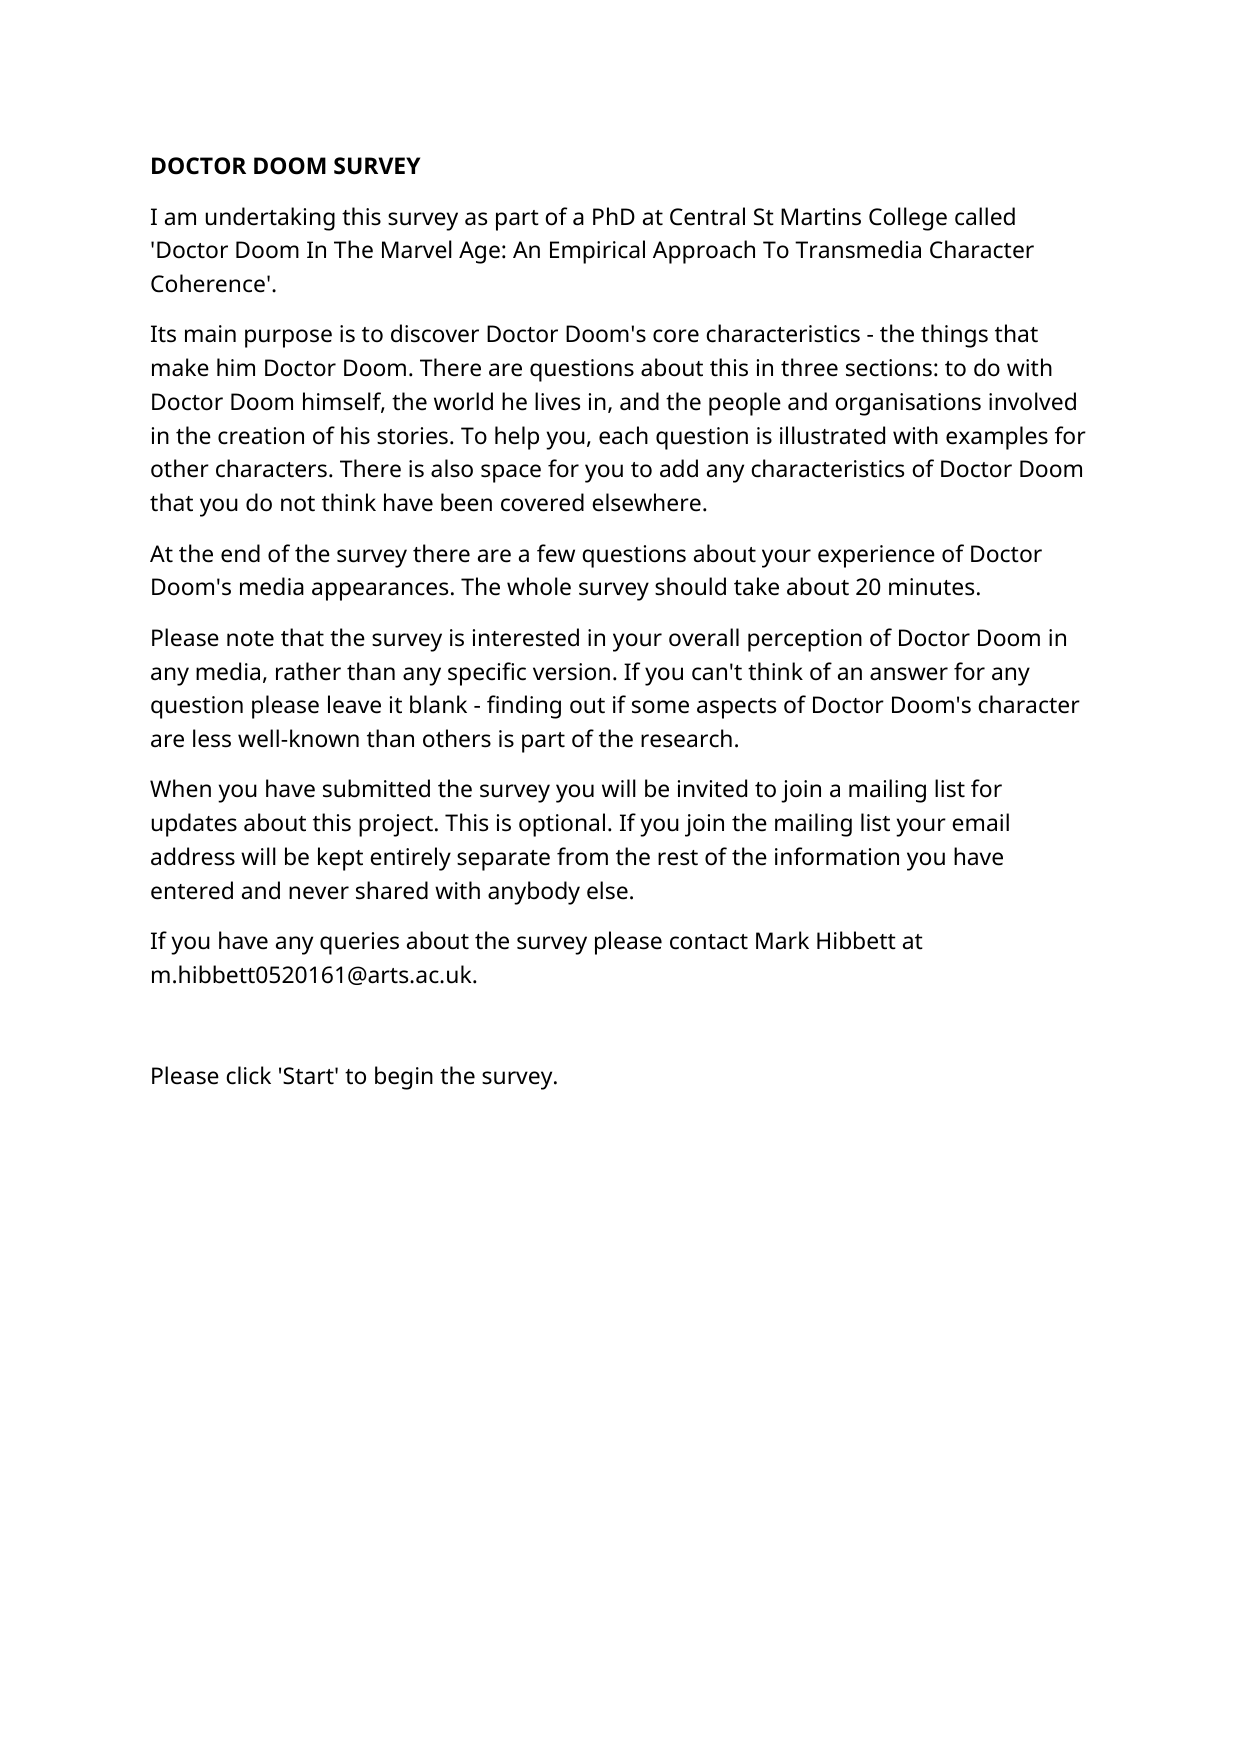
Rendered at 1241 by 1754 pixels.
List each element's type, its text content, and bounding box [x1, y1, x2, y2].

text Please click 'Start' to begin the survey. [150, 1059, 1090, 1091]
text At the end of the survey there are a few questions about your experience of Doctor Doom's media appearances. The whole survey should take about 20 minutes. [150, 537, 1090, 602]
text Its main purpose is to discover Doctor Doom's core characteristics - the things that make him Doctor Doom. There are questions about this in three sections: to do with Doctor Doom himself, the world he lives in, and the people and organisations involved in the creation of his stories. To help you, each question is illustrated with examples for other characters. There is also space for you to add any characteristics of Doctor Doom that you do not think have been covered elsewhere. [150, 318, 1090, 518]
text I am undertaking this survey as part of a PhD at Central St Martins College called 'Doctor Doom In The Marvel Age: An Empirical Approach To Transmedia Character Coherence'. [150, 200, 1090, 299]
text Please note that the survey is interested in your overall perception of Doctor Doom in any media, rather than any specific version. If you can't think of an answer for any question please leave it blank - finding out if some aspects of Doctor Doom's character are less well-known than others is part of the research. [150, 622, 1090, 754]
text If you have any queries about the survey please contact Mark Hibbett at m.hibbett0520161@arts.ac.uk. [150, 925, 1090, 990]
text DOCTOR DOOM SURVEY [150, 150, 1090, 181]
text When you have submitted the survey you will be invited to join a mailing list for updates about this project. This is optional. If you join the mailing list your email address will be kept entirely separate from the rest of the information you have entered and never shared with anybody else. [150, 773, 1090, 906]
